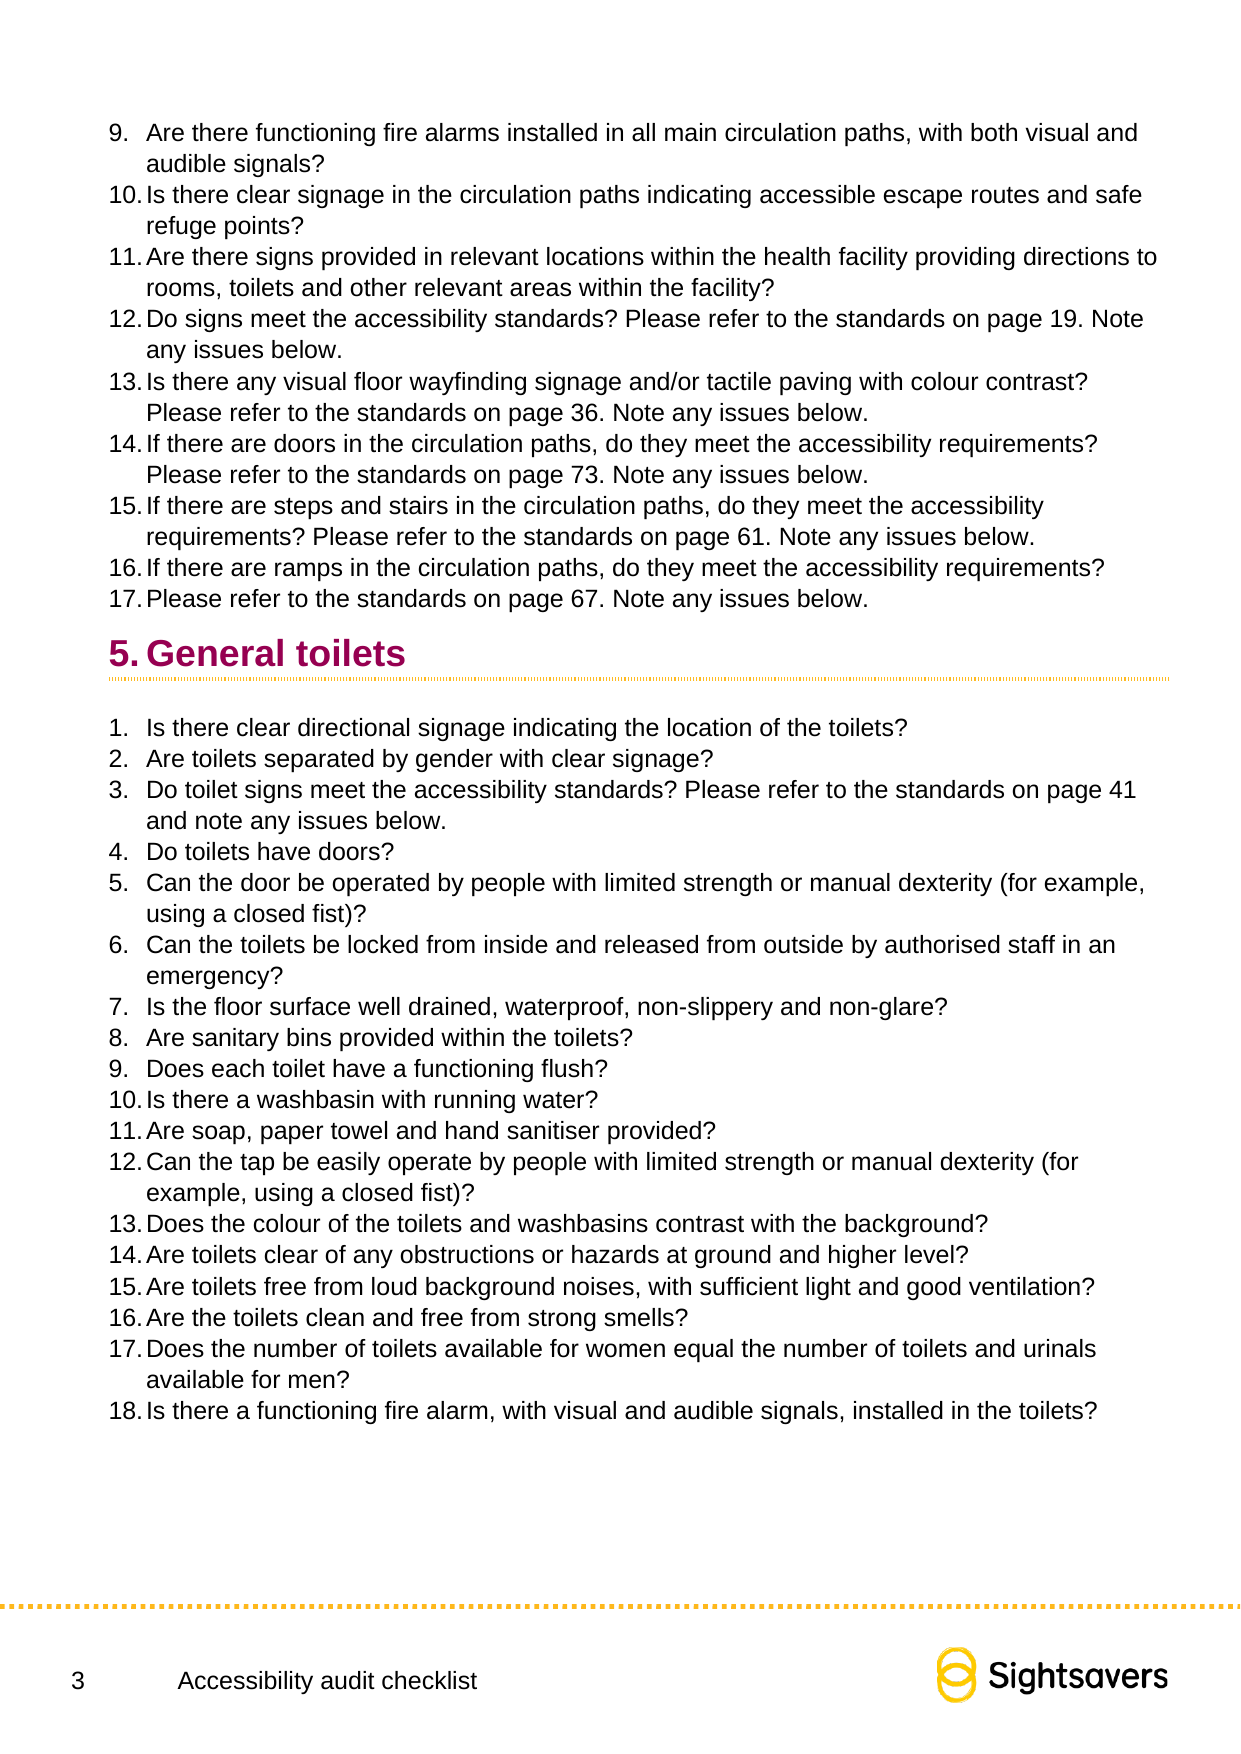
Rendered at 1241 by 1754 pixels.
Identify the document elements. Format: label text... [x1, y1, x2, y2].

list Is there any visual floor wayfinding signage and/or tactile paving with colour contrast? Please refer to the standards on page 36. Note any issues below. [108, 366, 1169, 426]
list Are the toilets clean and free from strong smells? [108, 1303, 1169, 1331]
list Can the door be operated by people with limited strength or manual dexterity (for example, using a closed fist)? [108, 868, 1169, 928]
list Can the tap be easily operate by people with limited strength or manual dexterity (for example, using a closed fist)? [108, 1147, 1169, 1207]
list Can the toilets be locked from inside and released from outside by authorised staff in an emergency? [108, 930, 1169, 990]
list Do toilets have doors? [108, 837, 1169, 866]
list Does the colour of the toilets and washbasins contrast with the background? [108, 1209, 1169, 1238]
list Are toilets separated by gender with clear signage? [108, 744, 1169, 773]
list Are toilets free from loud background noises, with sufficient light and good ventilation? [108, 1272, 1169, 1300]
list If there are ramps in the circulation paths, do they meet the accessibility requirements? [108, 553, 1169, 581]
list Please refer to the standards on page 67. Note any issues below. [108, 584, 1169, 612]
list If there are steps and stairs in the circulation paths, do they meet the accessibility requirements? Please refer to the standards on page 61. Note any issues below. [108, 491, 1169, 550]
list Does the number of toilets available for women equal the number of toilets and urinals available for men? [108, 1334, 1169, 1393]
list Is there a functioning fire alarm, with visual and audible signals, installed in the toilets? [108, 1396, 1169, 1424]
list Is there clear directional signage indicating the location of the toilets? [108, 713, 1169, 742]
list Are soap, paper towel and hand sanitiser provided? [108, 1116, 1169, 1145]
list Are there functioning fire alarms installed in all main circulation paths, with both visual and audible signals? [108, 118, 1169, 178]
list Are toilets clear of any obstructions or hazards at ground and higher level? [108, 1241, 1169, 1269]
list Are sanitary bins provided within the toilets? [108, 1023, 1169, 1052]
list Do signs meet the accessibility standards? Please refer to the standards on page 19. Note any issues below. [108, 304, 1169, 364]
list Is the floor surface well drained, waterproof, non-slippery and non-glare? [108, 992, 1169, 1021]
list Is there a washbasin with running water? [108, 1085, 1169, 1114]
list If there are doors in the circulation paths, do they meet the accessibility requirements? Please refer to the standards on page 73. Note any issues below. [108, 428, 1169, 488]
picture [937, 1647, 1168, 1703]
list Do toilet signs meet the accessibility standards? Please refer to the standards on page 41 and note any issues below. [108, 775, 1169, 835]
list Are there signs provided in relevant locations within the health facility providing directions to rooms, toilets and other relevant areas within the facility? [108, 242, 1169, 302]
list Is there clear signage in the circulation paths indicating accessible escape routes and safe refuge points? [108, 180, 1169, 240]
list Does each toilet have a functioning flush? [108, 1054, 1169, 1083]
subtitle General toilets [108, 631, 1169, 681]
